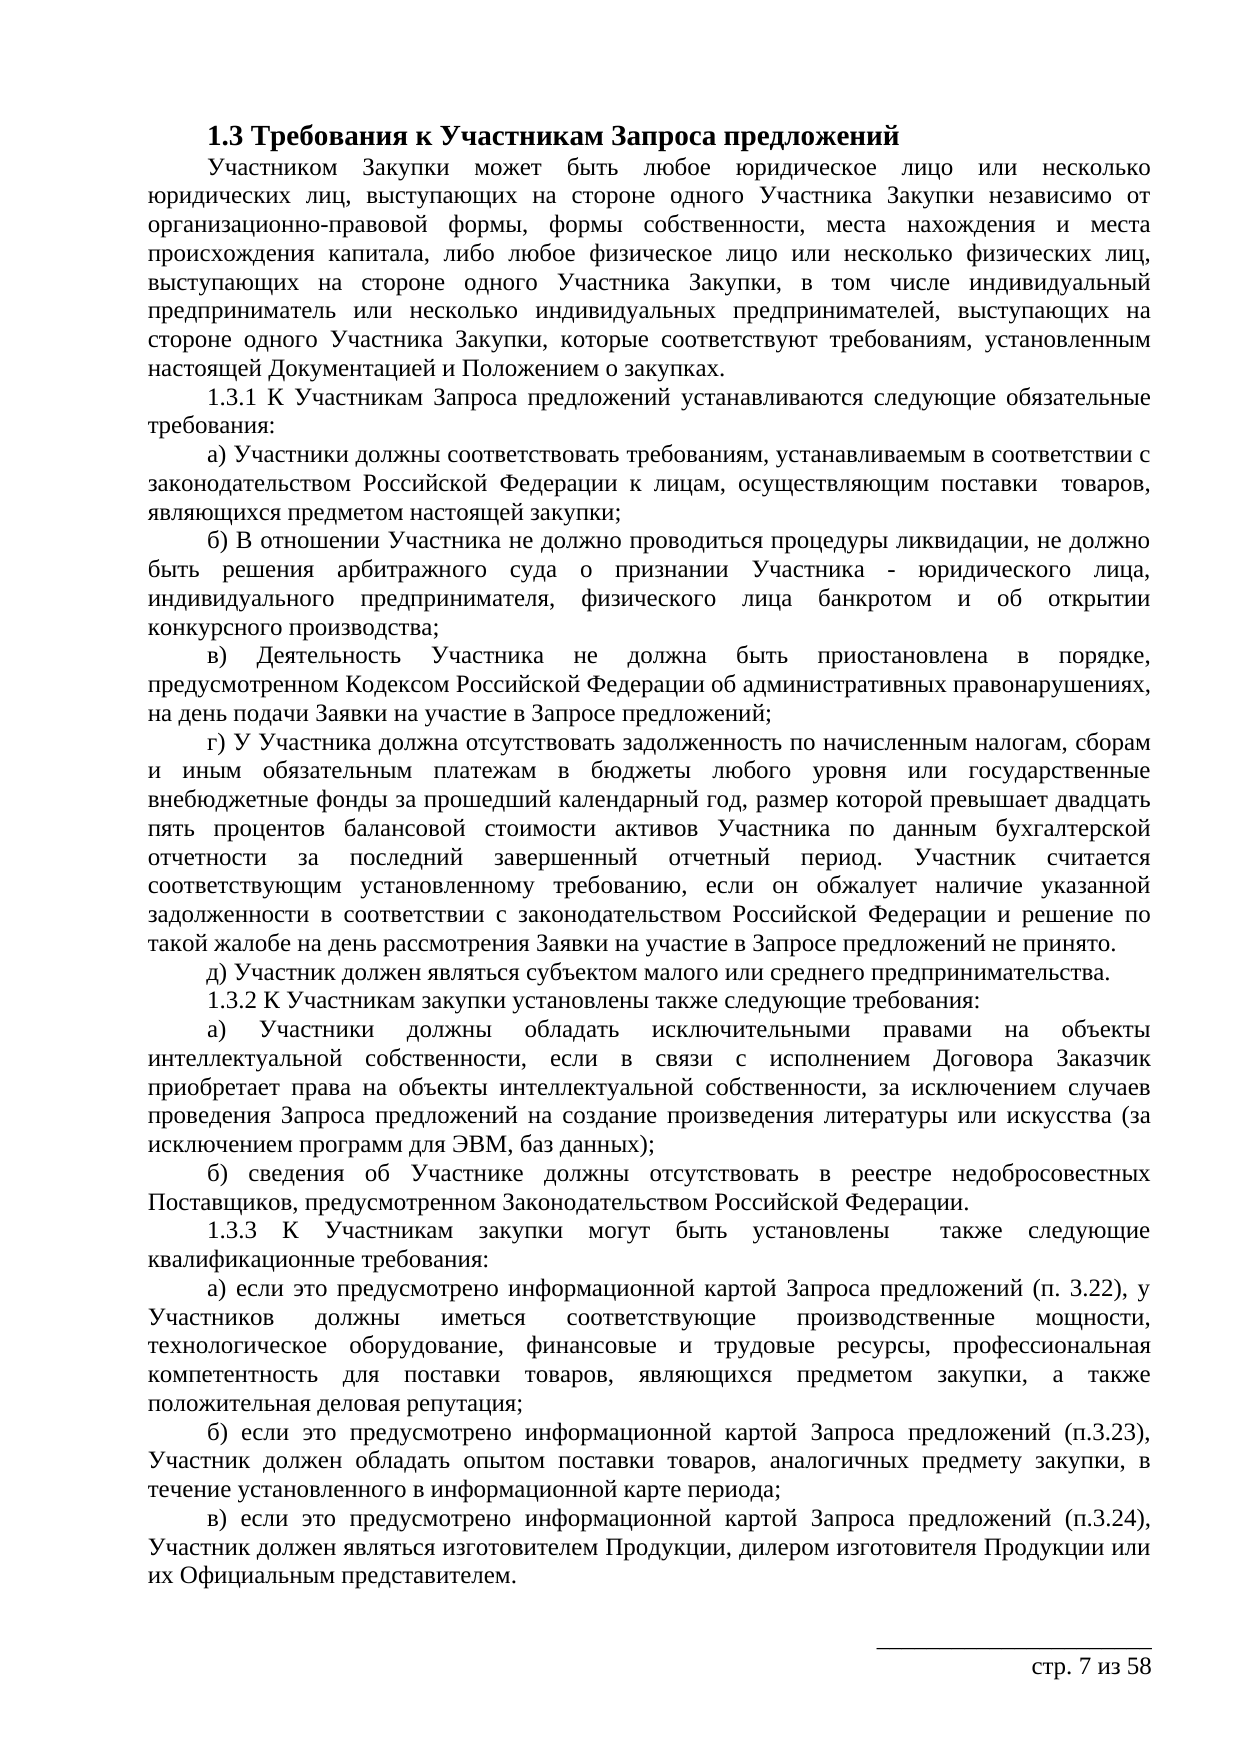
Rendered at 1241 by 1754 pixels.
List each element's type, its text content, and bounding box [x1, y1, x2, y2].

text а) если это предусмотрено информационной картой Запроса предложений (п. 3.22), у Участников должны иметься соответствующие производственные мощности, технологическое оборудование, финансовые и трудовые ресурсы, профессиональная компетентность для поставки товаров, являющихся предметом закупки, а также положительная деловая репутация; [148, 1273, 1152, 1417]
text б) сведения об Участнике должны отсутствовать в реестре недобросовестных Поставщиков, предусмотренном Законодательством Российской Федерации. [148, 1158, 1152, 1215]
text в) Деятельность Участника не должна быть приостановлена в порядке, предусмотренном Кодексом Российской Федерации об административных правонарушениях, на день подачи Заявки на участие в Запросе предложений; [148, 640, 1152, 727]
text 1.3.2 К Участникам закупки установлены также следующие требования: [148, 985, 1152, 1014]
text 1.3.1 К Участникам Запроса предложений устанавливаются следующие обязательные требования: [148, 382, 1152, 439]
text б) если это предусмотрено информационной картой Запроса предложений (п.3.23), Участник должен обладать опытом поставки товаров, аналогичных предмету закупки, в течение установленного в информационной карте периода; [148, 1417, 1152, 1503]
table_header д) Участник должен являться субъектом малого или среднего предпринимательства. [136, 957, 1163, 985]
text 1.3.3 К Участникам закупки могут быть установлены также следующие квалификационные требования: [148, 1215, 1152, 1273]
text а) Участники должны соответствовать требованиям, устанавливаемым в соответствии с законодательством Российской Федерации к лицам, осуществляющим поставки товаров, являющихся предметом настоящей закупки; [148, 439, 1152, 525]
subtitle 1.3 Требования к Участникам Запроса предложений [207, 118, 1152, 152]
text а) Участники должны обладать исключительными правами на объекты интеллектуальной собственности, если в связи с исполнением Договора Заказчик приобретает права на объекты интеллектуальной собственности, за исключением случаев проведения Запроса предложений на создание произведения литературы или искусства (за исключением программ для ЭВМ, баз данных); [148, 1014, 1152, 1158]
text Участником Закупки может быть любое юридическое лицо или несколько юридических лиц, выступающих на стороне одного Участника Закупки независимо от организационно-правовой формы, формы собственности, места нахождения и места происхождения капитала, либо любое физическое лицо или несколько физических лиц, выступающих на стороне одного Участника Закупки, в том числе индивидуальный предприниматель или несколько индивидуальных предпринимателей, выступающих на стороне одного Участника Закупки, которые соответствуют требованиям, установленным настоящей Документацией и Положением о закупках. [148, 152, 1152, 382]
text в) если это предусмотрено информационной картой Запроса предложений (п.3.24), Участник должен являться изготовителем Продукции, дилером изготовителя Продукции или их Официальным представителем. [148, 1503, 1152, 1589]
text б) В отношении Участника не должно проводиться процедуры ликвидации, не должно быть решения арбитражного суда о признании Участника - юридического лица, индивидуального предпринимателя, физического лица банкротом и об открытии конкурсного производства; [148, 525, 1152, 640]
text г) У Участника должна отсутствовать задолженность по начисленным налогам, сборам и иным обязательным платежам в бюджеты любого уровня или государственные внебюджетные фонды за прошедший календарный год, размер которой превышает двадцать пять процентов балансовой стоимости активов Участника по данным бухгалтерской отчетности за последний завершенный отчетный период. Участник считается соответствующим установленному требованию, если он обжалует наличие указанной задолженности в соответствии с законодательством Российской Федерации и решение по такой жалобе на день рассмотрения Заявки на участие в Запросе предложений не принято. [148, 727, 1152, 957]
